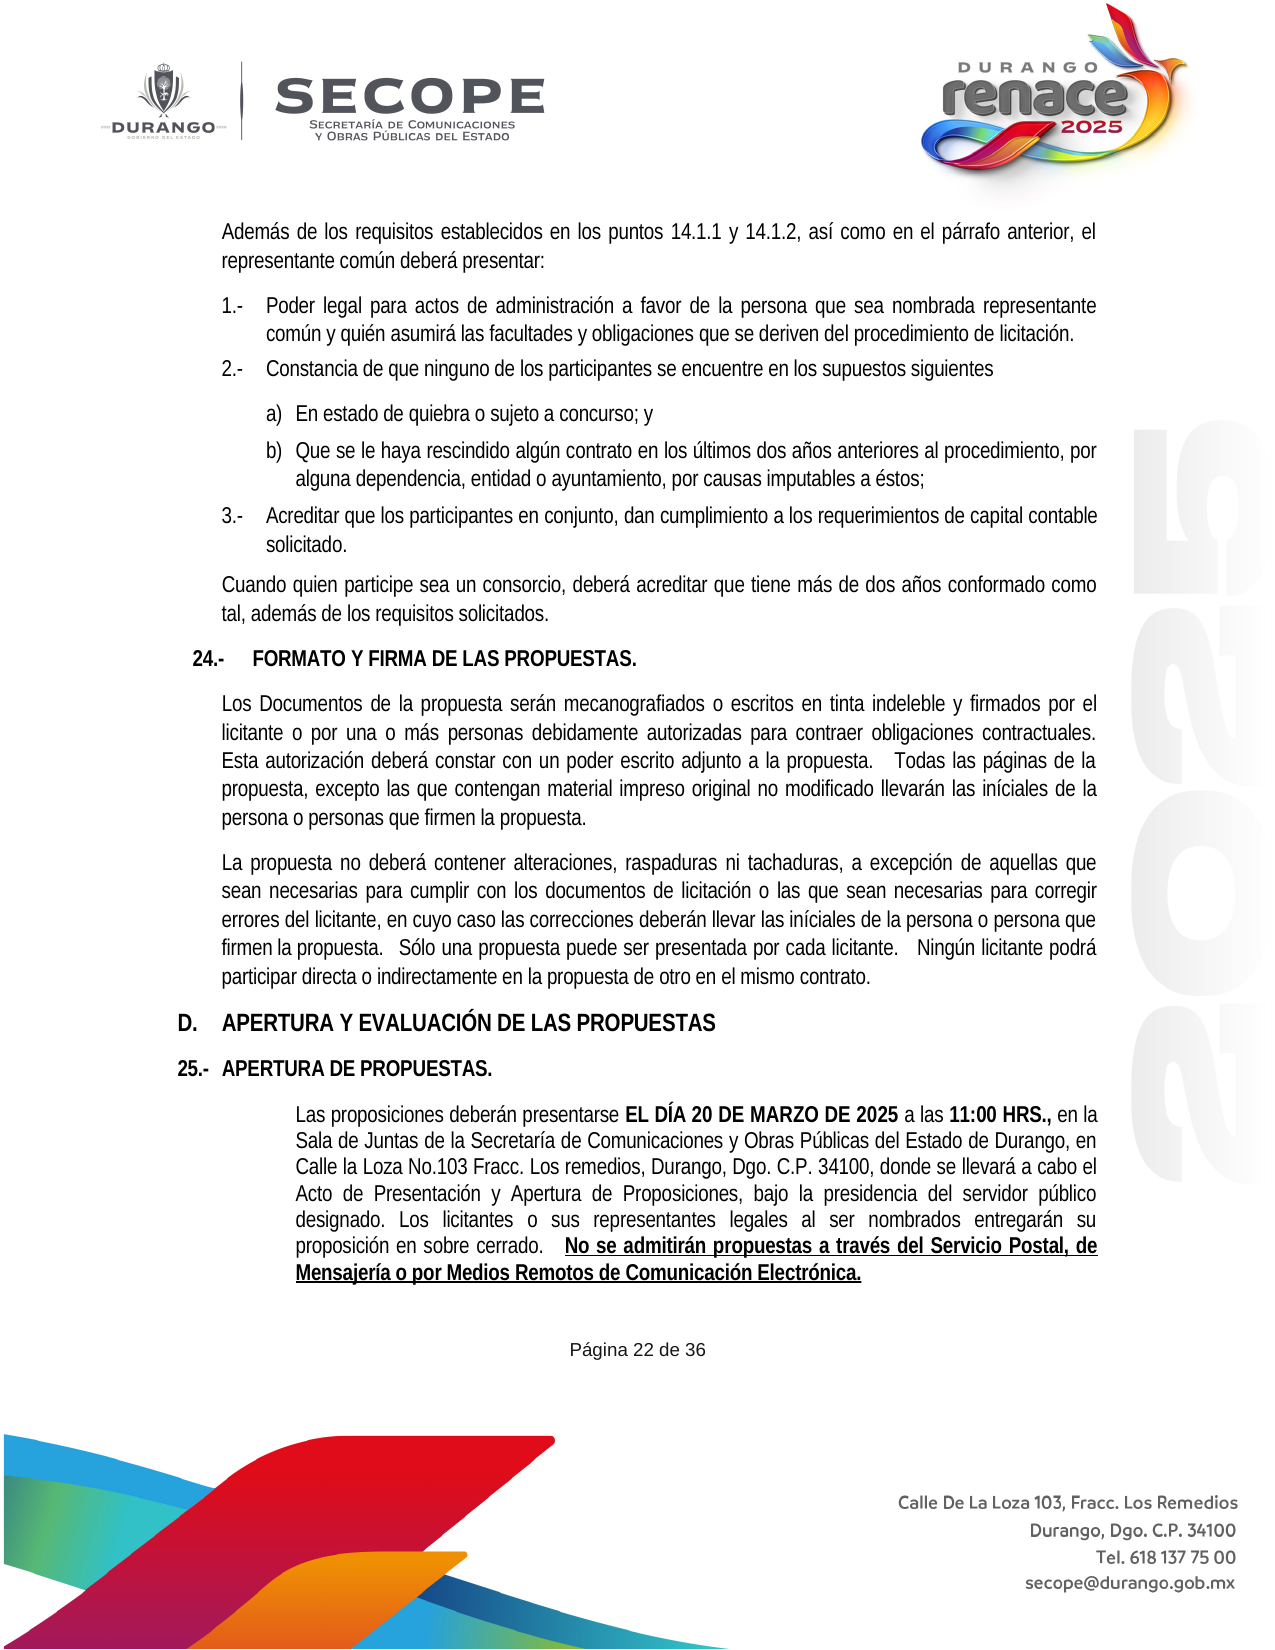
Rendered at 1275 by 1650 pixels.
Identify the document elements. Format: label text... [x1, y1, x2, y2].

text 25.- APERTURA DE PROPUESTAS. [177, 1055, 1098, 1082]
text Las proposiciones deberán presentarse EL DÍA 20 DE MARZO DE 2025 a las 11:00 HRS., en la Sala de Juntas de la Secretaría de Comunicaciones y Obras Públicas del Estado de Durango, en Calle la Loza No.103 Fracc. Los remedios, Durango, Dgo. C.P. 34100, donde se llevará a cabo el Acto de Presentación y Apertura de Proposiciones, bajo la presidencia del servidor público designado. Los licitantes o sus representantes legales al ser nombrados entregarán su proposición en sobre cerrado. No se admitirán propuestas a través del Servicio Postal, de Mensajería o por Medios Remotos de Comunicación Electrónica. [295, 1101, 1098, 1285]
list Que se le haya rescindido algún contrato en los últimos dos años anteriores al procedimiento, por alguna dependencia, entidad o ayuntamiento, por causas imputables a éstos; [266, 437, 1098, 492]
text 24.- FORMATO Y FIRMA DE LAS PROPUESTAS. [177, 645, 1098, 671]
text 3.- Acreditar que los participantes en conjunto, dan cumplimiento a los requerimientos de capital contable solicitado. [221, 502, 1098, 557]
text Además de los requisitos establecidos en los puntos 14.1.1 y 14.1.2, así como en el párrafo anterior, el representante común deberá presentar: [221, 218, 1098, 273]
text Los Documentos de la propuesta serán mecanografiados o escritos en tinta indeleble y firmados por el licitante o por una o más personas debidamente autorizadas para contraer obligaciones contractuales. Esta autorización deberá constar con un poder escrito adjunto a la propuesta. Todas las páginas de la propuesta, excepto las que contengan material impreso original no modificado llevarán las iníciales de la persona o personas que firmen la propuesta. [221, 690, 1098, 830]
list En estado de quiebra o sujeto a concurso; y [266, 400, 1098, 426]
text La propuesta no deberá contener alteraciones, raspaduras ni tachaduras, a excepción de aquellas que sean necesarias para cumplir con los documentos de licitación o las que sean necesarias para corregir errores del licitante, en cuyo caso las correcciones deberán llevar las iníciales de la persona o persona que firmen la propuesta. Sólo una propuesta puede ser presentada por cada licitante. Ningún licitante podrá participar directa o indirectamente en la propuesta de otro en el mismo contrato. [221, 849, 1098, 989]
text 1.- Poder legal para actos de administración a favor de la persona que sea nombrada representante común y quién asumirá las facultades y obligaciones que se deriven del procedimiento de licitación. [221, 292, 1098, 347]
text 2.- Constancia de que ninguno de los participantes se encuentre en los supuestos siguientes [221, 355, 1098, 381]
text Cuando quien participe sea un consorcio, deberá acreditar que tiene más de dos años conformado como tal, además de los requisitos solicitados. [221, 571, 1098, 626]
text D. APERTURA Y EVALUACIÓN DE LAS PROPUESTAS [177, 1008, 1098, 1036]
picture [3, 2, 1272, 1649]
